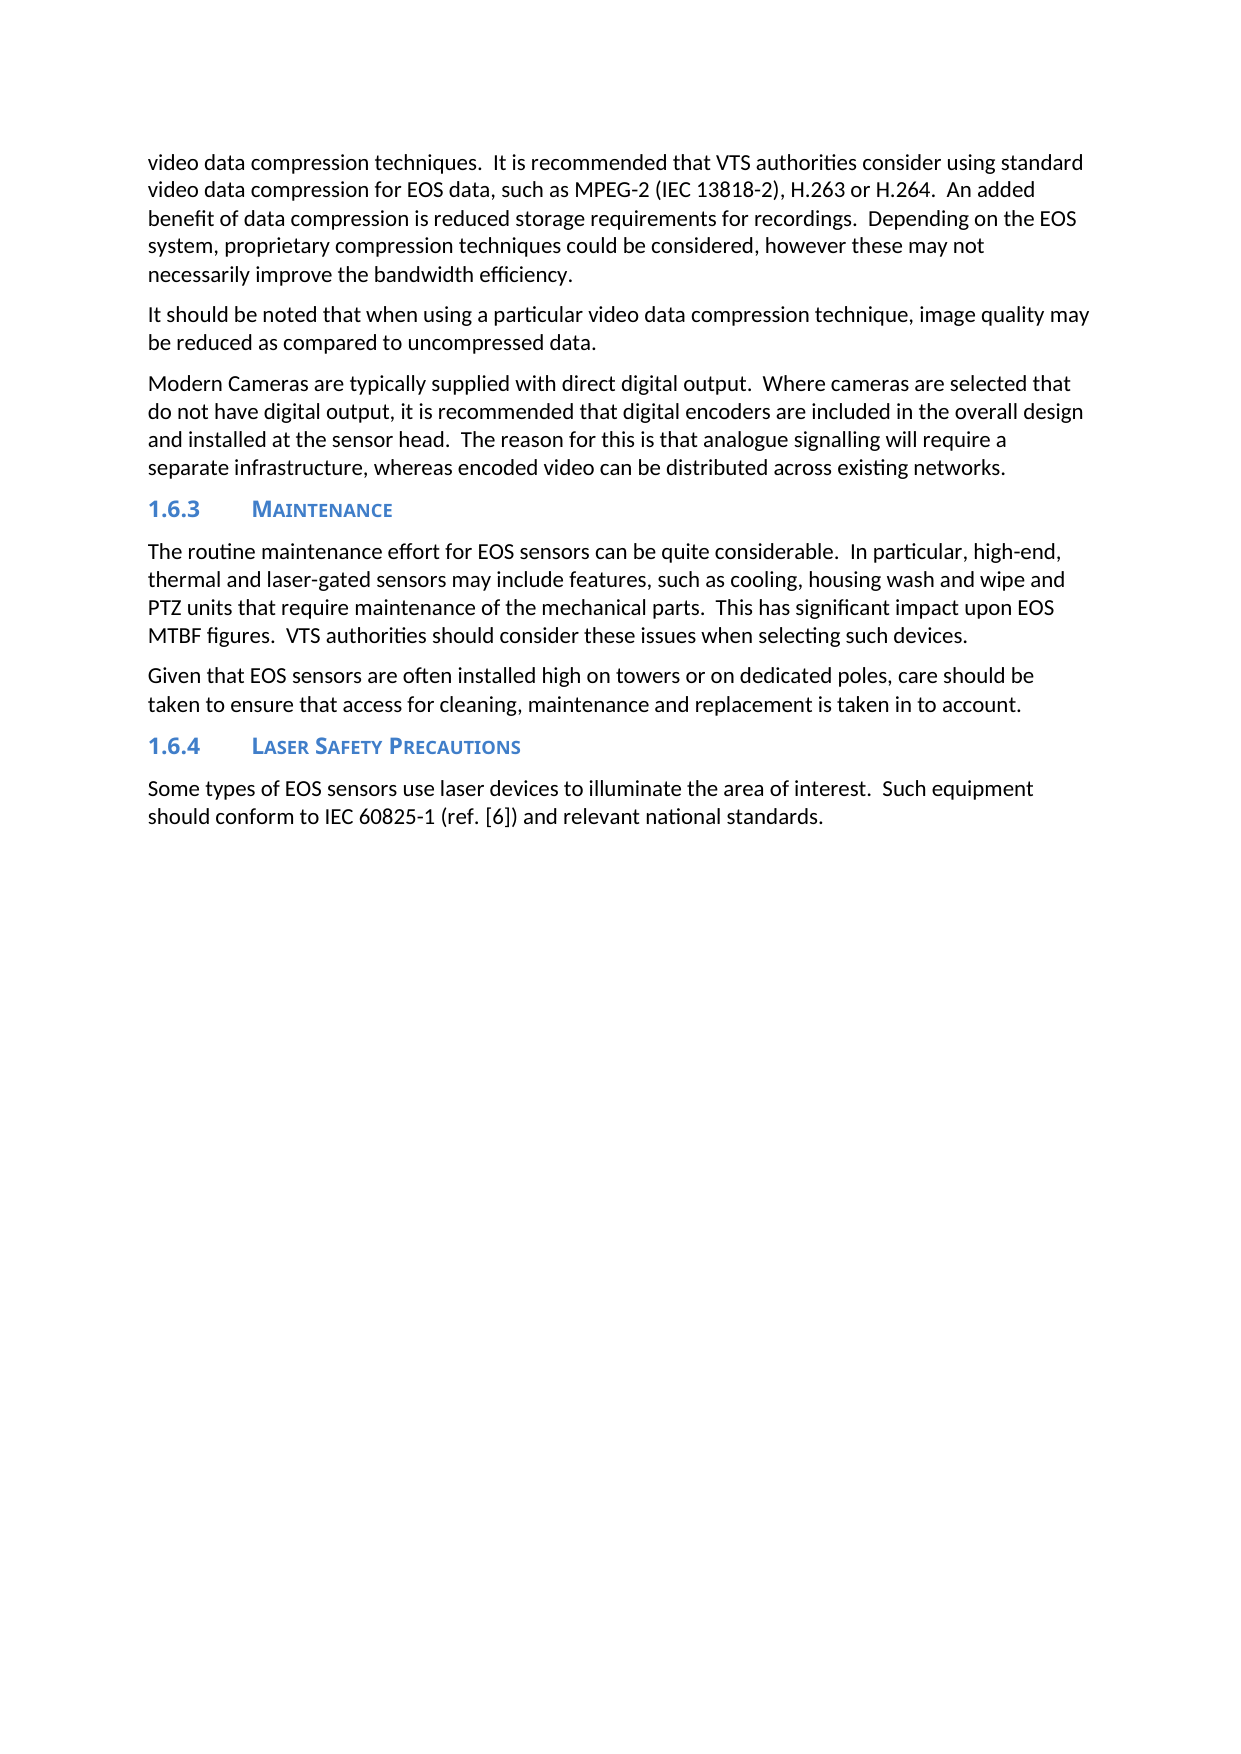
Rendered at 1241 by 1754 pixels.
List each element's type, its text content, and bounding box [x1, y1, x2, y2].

text The routine maintenance effort for EOS sensors can be quite considerable. In particular, high-end, thermal and laser-gated sensors may include features, such as cooling, housing wash and wipe and PTZ units that require maintenance of the mechanical parts. This has significant impact upon EOS MTBF figures. VTS authorities should consider these issues when selecting such devices. [148, 537, 1093, 649]
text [148, 148, 1093, 288]
subtitle Laser Safety Precautions [148, 730, 1093, 761]
subtitle Maintenance [148, 493, 1093, 524]
text Modern Cameras are typically supplied with direct digital output. Where cameras are selected that do not have digital output, it is recommended that digital encoders are included in the overall design and installed at the sensor head. The reason for this is that analogue signalling will require a separate infrastructure, whereas encoded video can be distributed across existing networks. [148, 369, 1093, 481]
text Some types of EOS sensors use laser devices to illuminate the area of interest. Such equipment should conform to IEC 60825-1 (ref. [6]) and relevant national standards. [148, 774, 1093, 830]
text It should be noted that when using a particular video data compression technique, image quality may be reduced as compared to uncompressed data. [148, 300, 1093, 356]
text Given that EOS sensors are often installed high on towers or on dedicated poles, care should be taken to ensure that access for cleaning, maintenance and replacement is taken in to account. [148, 662, 1093, 718]
